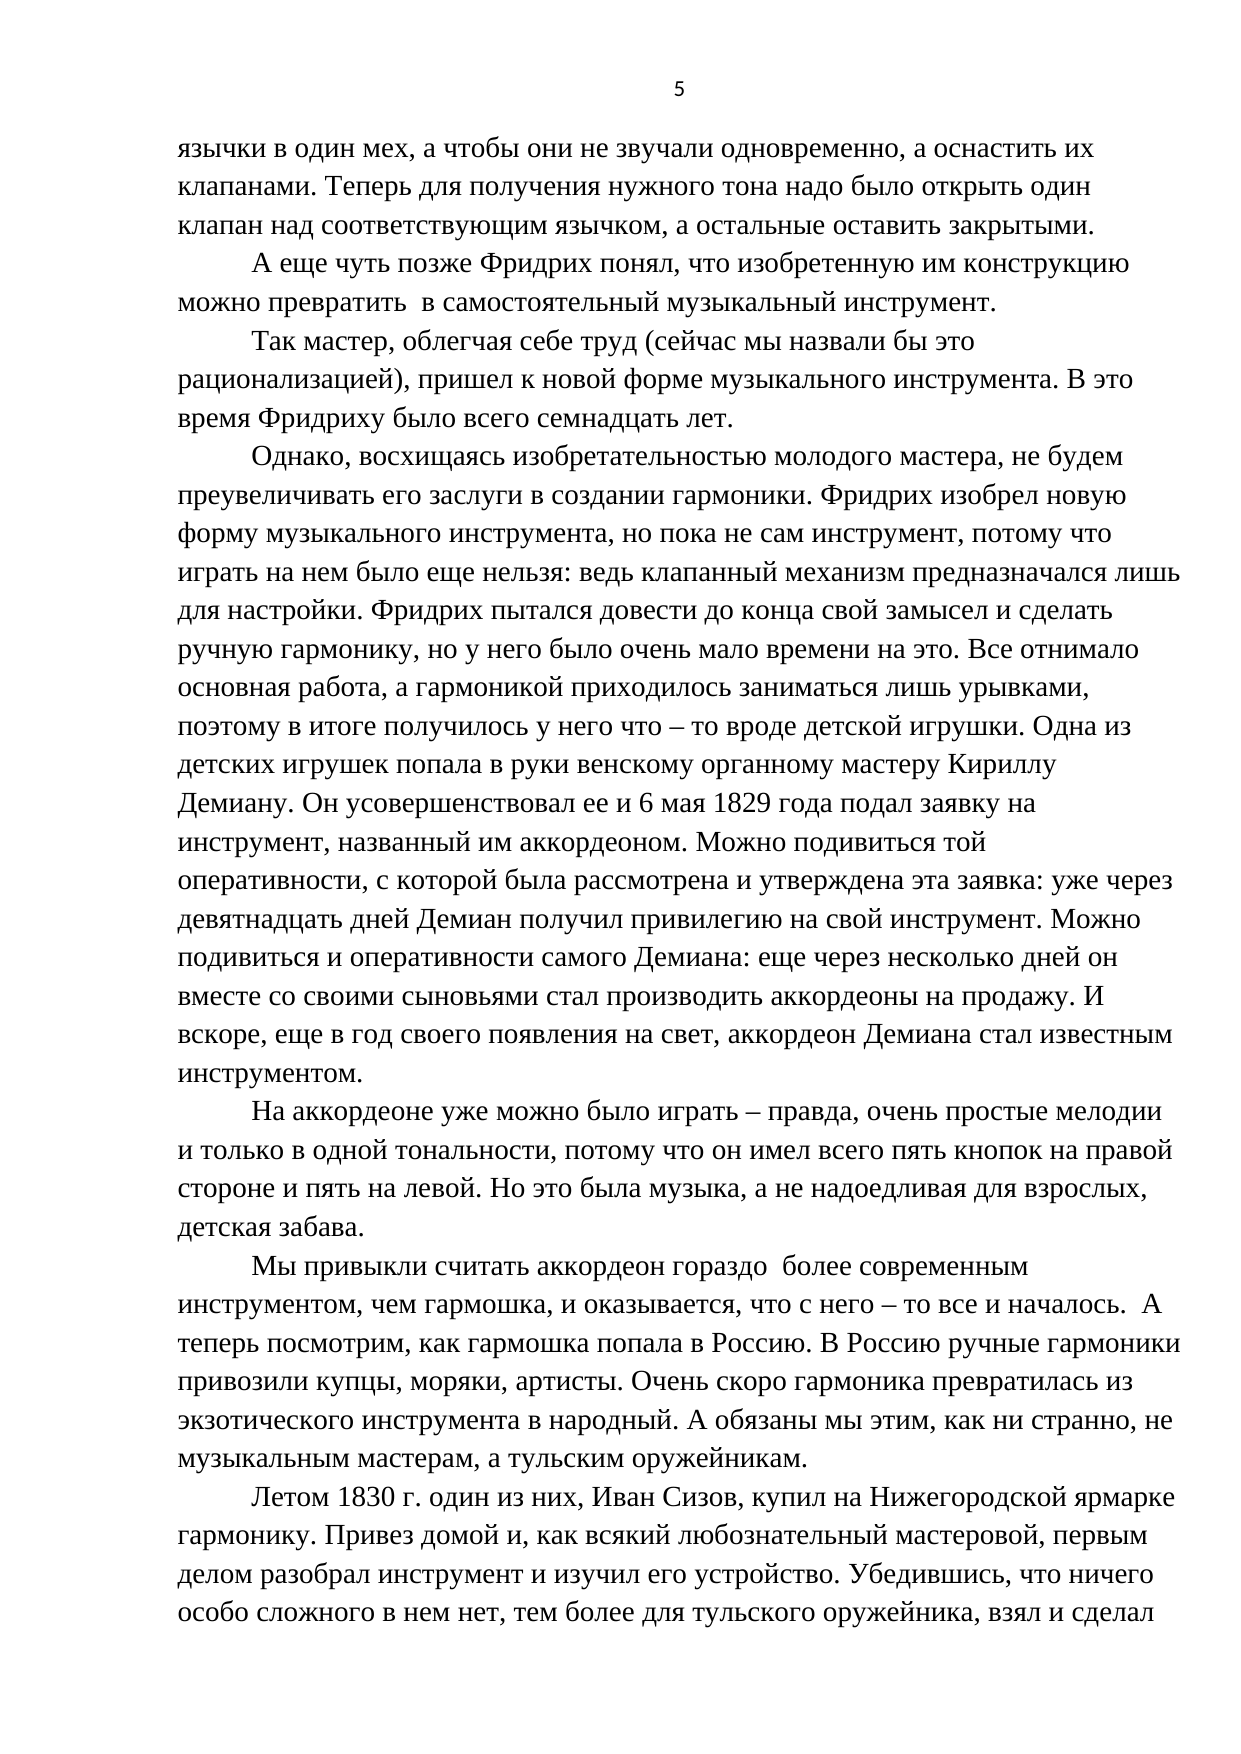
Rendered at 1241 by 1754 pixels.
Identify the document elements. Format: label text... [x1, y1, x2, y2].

text Так мастер, облегчая себе труд (сейчас мы назвали бы это рационализацией), пришел к новой форме музыкального инструмента. В это время Фридриху было всего семнадцать лет. [177, 323, 1181, 433]
text А еще чуть позже Фридрих понял, что изобретенную им конструкцию можно превратить в самостоятельный музыкальный инструмент. [177, 246, 1181, 318]
text Однако, восхищаясь изобретательностью молодого мастера, не будем преувеличивать его заслуги в создании гармоники. Фридрих изобрел новую форму музыкального инструмента, но пока не сам инструмент, потому что играть на нем было еще нельзя: ведь клапанный механизм предназначался лишь для настройки. Фридрих пытался довести до конца свой замысел и сделать ручную гармонику, но у него было очень мало времени на это. Все отнимало основная работа, а гармоникой приходилось заниматься лишь урывками, поэтому в итоге получилось у него что – то вроде детской игрушки. Одна из детских игрушек попала в руки венскому органному мастеру Кириллу Демиану. Он усовершенствовал ее и 6 мая 1829 года подал заявку на инструмент, названный им аккордеоном. Можно подивиться той оперативности, с которой была рассмотрена и утверждена эта заявка: уже через девятнадцать дней Демиан получил привилегию на свой инструмент. Можно подивиться и оперативности самого Демиана: еще через несколько дней он вместе со своими сыновьями стал производить аккордеоны на продажу. И вскоре, еще в год своего появления на свет, аккордеон Демиана стал известным инструментом. [177, 438, 1181, 1088]
text Мы привыкли считать аккордеон гораздо более современным инструментом, чем гармошка, и оказывается, что с него – то все и началось. А теперь посмотрим, как гармошка попала в Россию. В Россию ручные гармоники привозили купцы, моряки, артисты. Очень скоро гармоника превратилась из экзотического инструмента в народный. А обязаны мы этим, как ни странно, не музыкальным мастерам, а тульским оружейникам. [177, 1248, 1181, 1474]
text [177, 1479, 1181, 1628]
text На аккордеоне уже можно было играть – правда, очень простые мелодии и только в одной тональности, потому что он имел всего пять кнопок на правой стороне и пять на левой. Но это была музыка, а не надоедливая для взрослых, детская забава. [177, 1093, 1181, 1243]
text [177, 130, 1181, 241]
